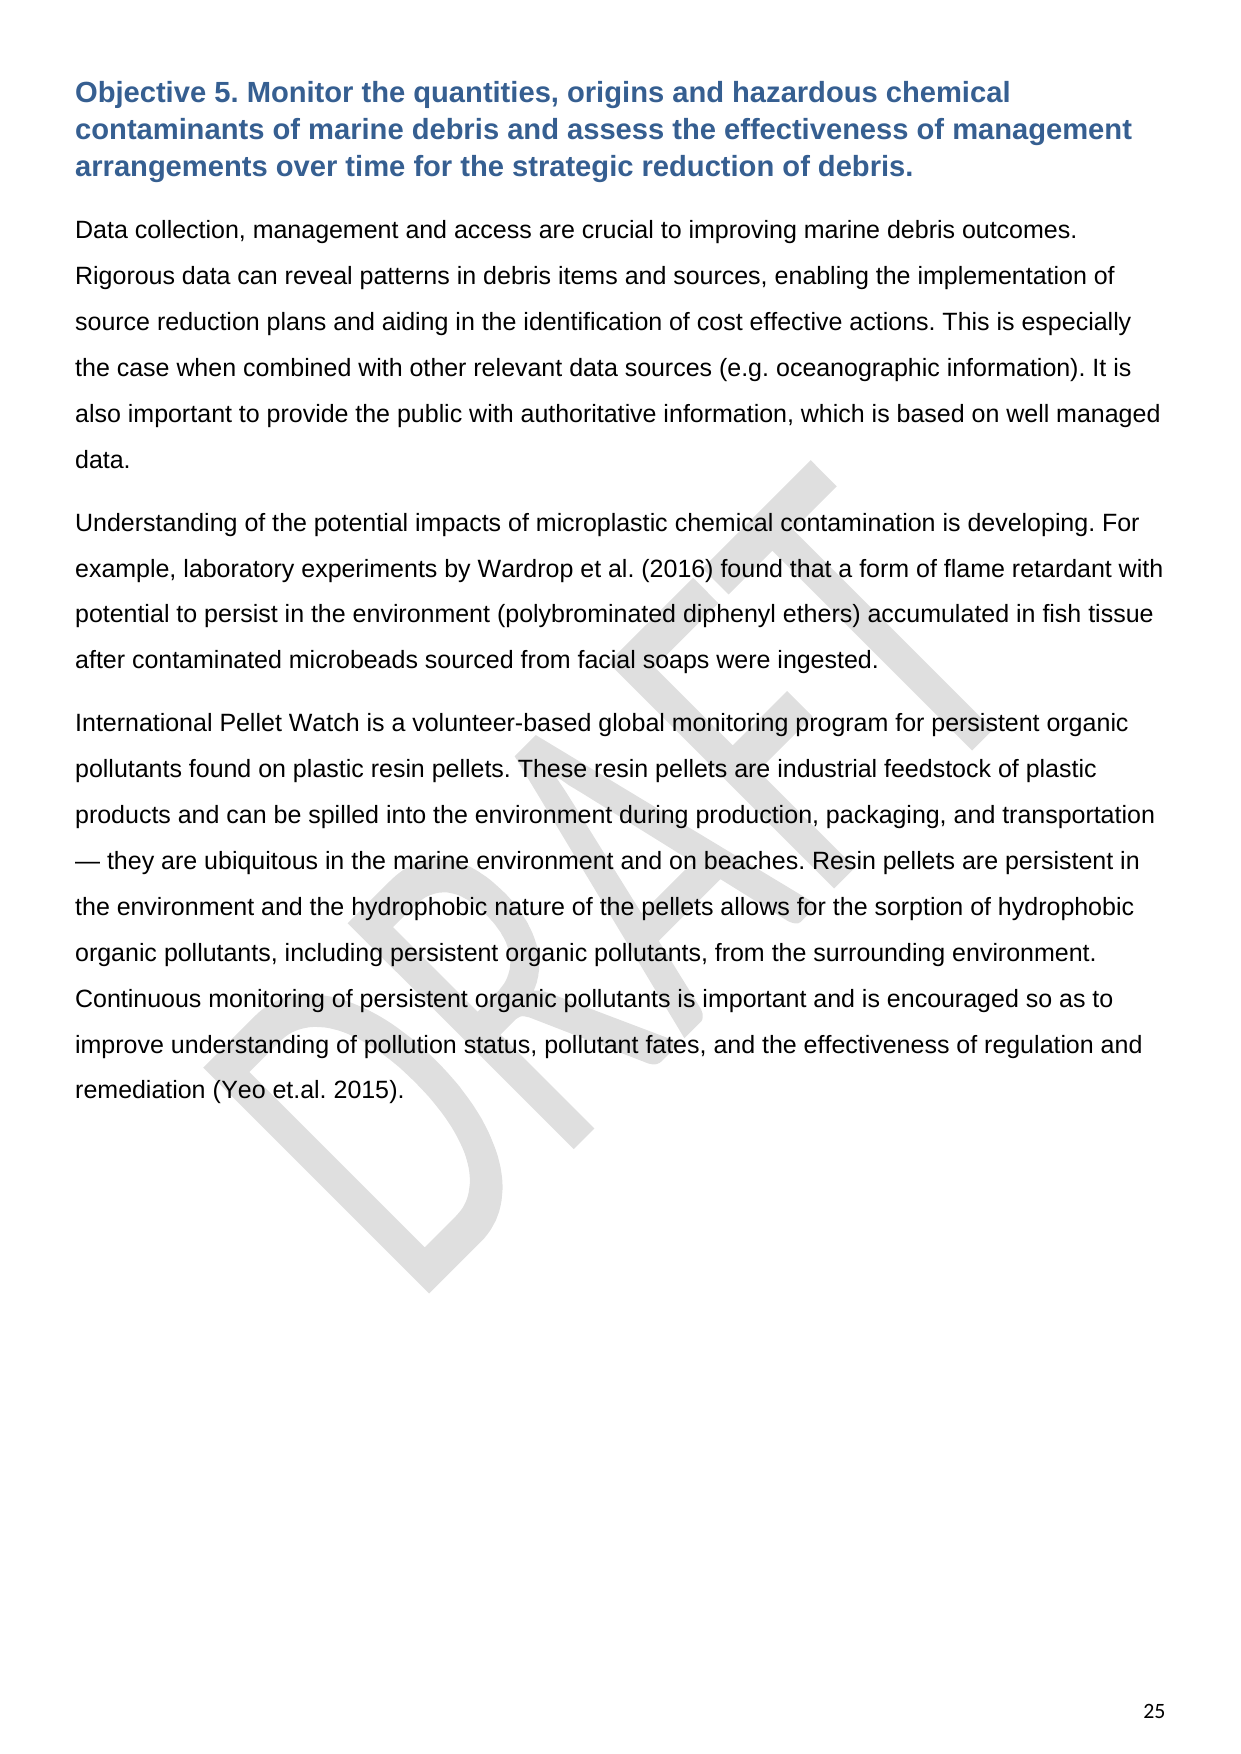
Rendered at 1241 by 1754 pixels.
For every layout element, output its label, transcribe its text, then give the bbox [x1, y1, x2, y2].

text International Pellet Watch is a volunteer-based global monitoring program for persistent organic pollutants found on plastic resin pellets. These resin pellets are industrial feedstock of plastic products and can be spilled into the environment during production, packaging, and transportation — they are ubiquitous in the marine environment and on beaches. Resin pellets are persistent in the environment and the hydrophobic nature of the pellets allows for the sorption of hydrophobic organic pollutants, including persistent organic pollutants, from the surrounding environment. Continuous monitoring of persistent organic pollutants is important and is encouraged so as to improve understanding of pollution status, pollutant fates, and the effectiveness of regulation and remediation (Yeo et.al. 2015). [75, 691, 1165, 1104]
text Data collection, management and access are crucial to improving marine debris outcomes. Rigorous data can reveal patterns in debris items and sources, enabling the implementation of source reduction plans and aiding in the identification of cost effective actions. This is especially the case when combined with other relevant data sources (e.g. oceanographic information). It is also important to provide the public with authoritative information, which is based on well managed data. [75, 198, 1165, 474]
text Objective 5. Monitor the quantities, origins and hazardous chemical contaminants of marine debris and assess the effectiveness of management arrangements over time for the strategic reduction of debris. [75, 75, 1165, 182]
text Understanding of the potential impacts of microplastic chemical contamination is developing. For example, laboratory experiments by Wardrop et al. (2016) found that a form of flame retardant with potential to persist in the environment (polybrominated diphenyl ethers) accumulated in fish tissue after contaminated microbeads sourced from facial soaps were ingested. [75, 490, 1165, 674]
